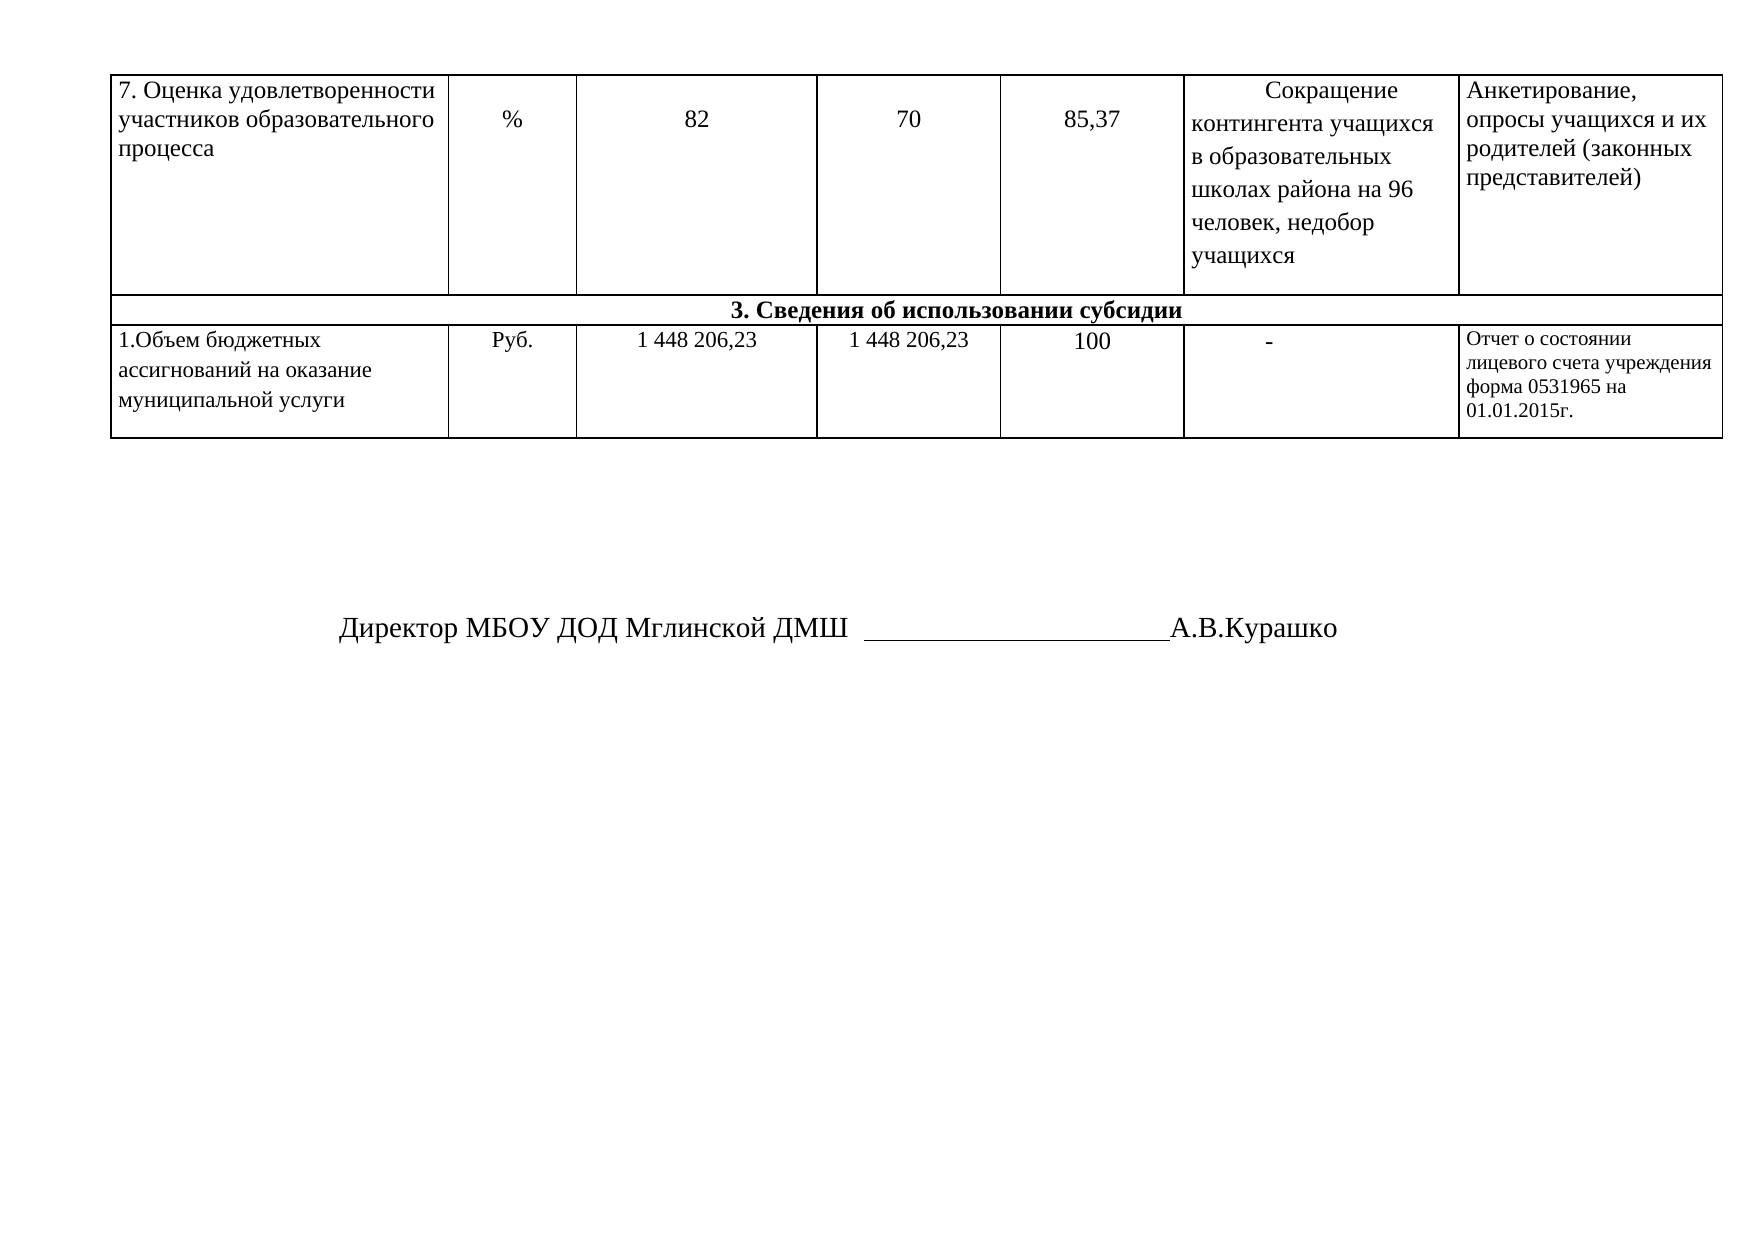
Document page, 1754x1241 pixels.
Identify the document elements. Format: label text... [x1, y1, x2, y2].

table_cell 1 448 206,23 [818, 326, 1000, 437]
table_cell - [1185, 326, 1458, 437]
table_cell 70 [818, 76, 1000, 294]
table_cell Руб. [449, 326, 576, 437]
table_cell % [449, 76, 576, 294]
table_cell 100 [1001, 326, 1183, 437]
table_cell 82 [577, 76, 816, 294]
table_cell 7. Оценка удовлетворенности участников образовательного процесса [112, 76, 448, 294]
table_cell Отчет о состоянии лицевого счета учреждения форма 0531965 на 01.01.2015г. [1460, 326, 1722, 437]
table_cell 1 448 206,23 [577, 326, 816, 437]
table_cell 3. Сведения об использовании субсидии [112, 296, 1722, 324]
table_cell 1.Объем бюджетных ассигнований на оказание муниципальной услуги [112, 326, 448, 437]
text Директор МБОУ ДОД Мглинской ДМШ А.В.Курашко [118, 611, 1558, 644]
table_cell 85,37 [1001, 76, 1183, 294]
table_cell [1185, 76, 1458, 294]
table_cell Анкетирование, опросы учащихся и их родителей (законных представителей) [1460, 76, 1722, 294]
